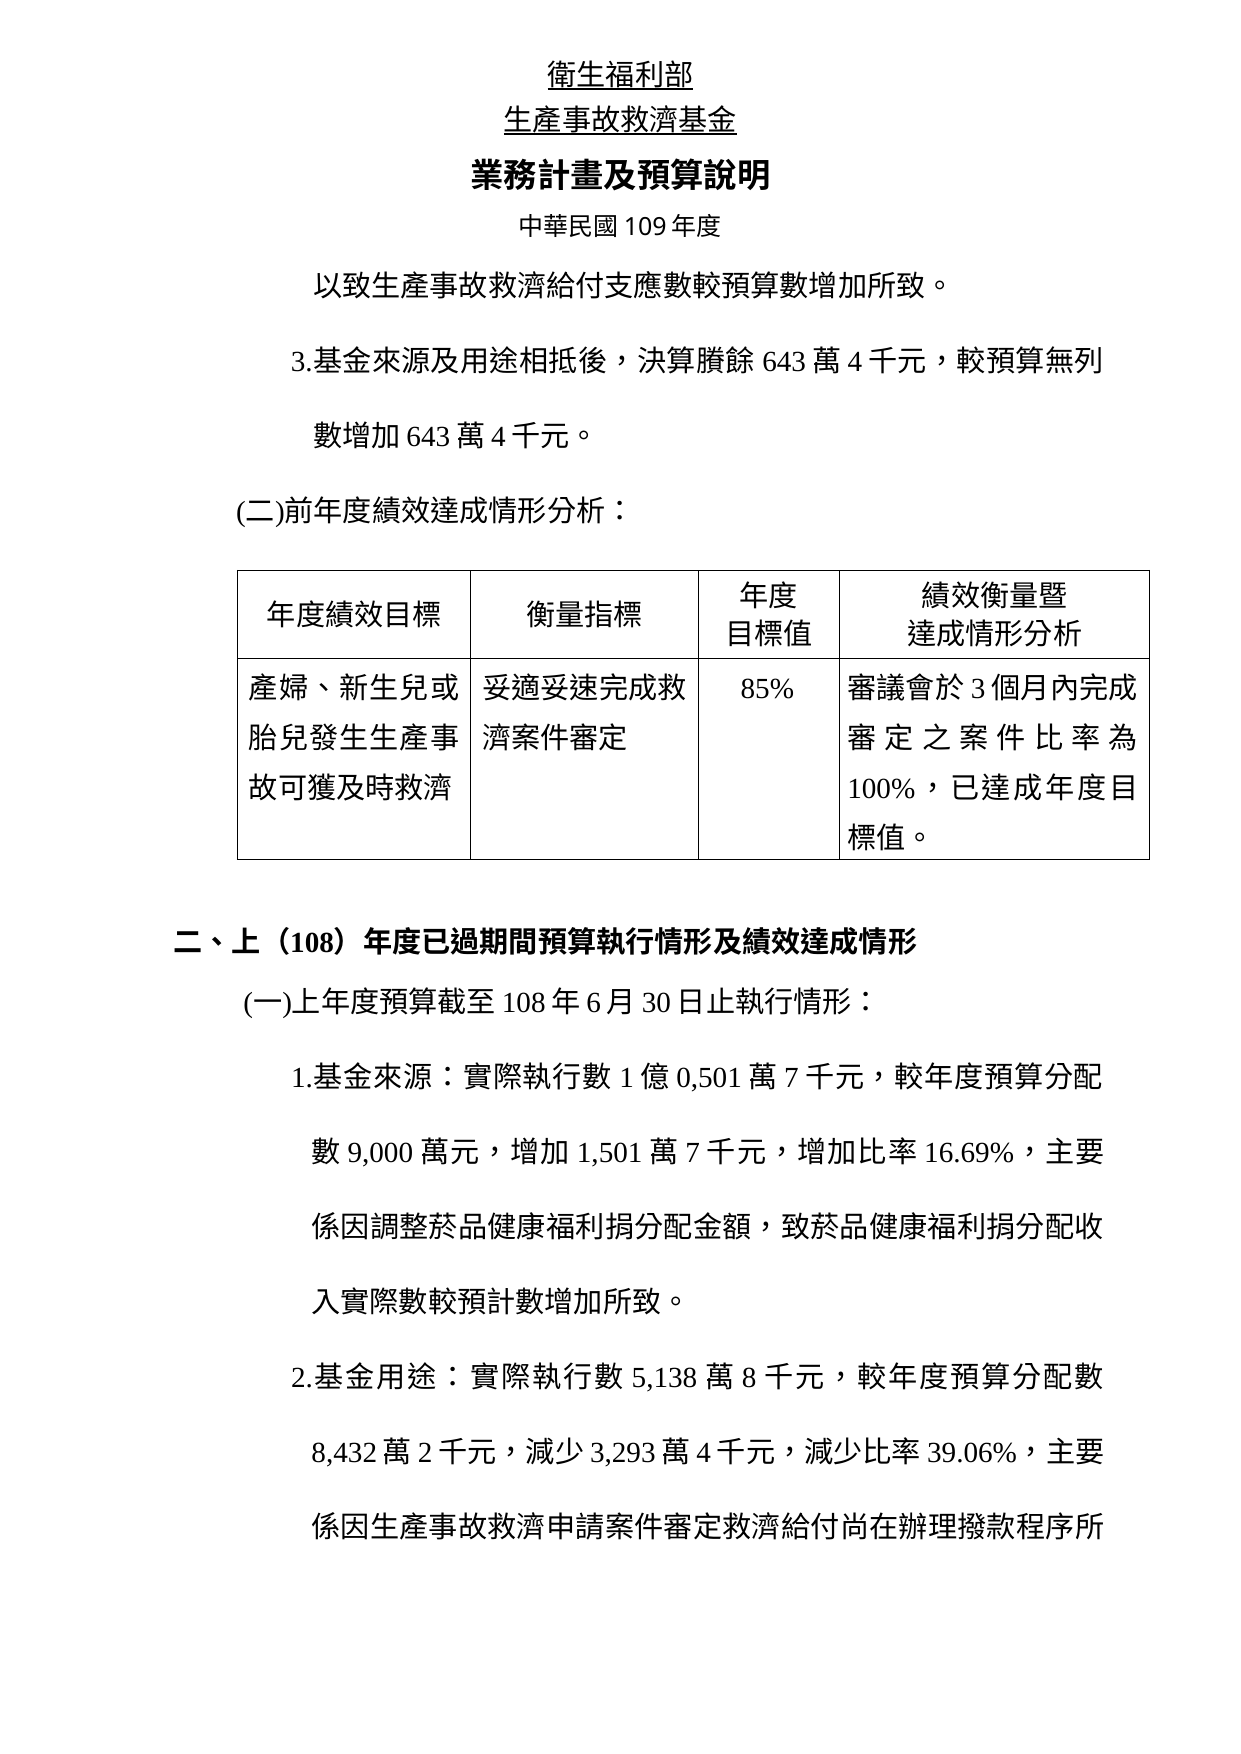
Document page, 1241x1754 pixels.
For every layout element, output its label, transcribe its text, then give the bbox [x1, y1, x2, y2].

table_header 年度績效目標 [238, 571, 470, 658]
table_header 年度 目標值 [699, 571, 839, 658]
list 基金來源及用途相抵後，決算賸餘643萬4千元，較預算無列數增加643萬4千元。 [291, 321, 1104, 471]
table_cell 85% [699, 659, 839, 859]
table_cell 妥適妥速完成救濟案件審定 [471, 659, 698, 859]
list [291, 246, 1104, 321]
table_cell 審議會於3個月內完成審定之案件比率為100%，已達成年度目標值。 [840, 659, 1149, 859]
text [291, 1337, 1104, 1562]
table_header 績效衡量暨 達成情形分析 [840, 571, 1149, 658]
table_header 衡量指標 [471, 571, 698, 658]
text 1.基金來源：實際執行數1億0,501萬7千元，較年度預算分配數9,000萬元，增加1,501萬7千元，增加比率16.69%，主要係因調整菸品健康福利捐分配金額，致菸品健康福利捐分配收入實際數較預計數增加所致。 [291, 1037, 1104, 1337]
text (二)前年度績效達成情形分析： [236, 471, 1104, 546]
text 二、上（108）年度已過期間預算執行情形及績效達成情形 [173, 910, 1104, 962]
table_cell 產婦、新生兒或胎兒發生生產事故可獲及時救濟 [238, 659, 470, 859]
text (一)上年度預算截至108年6月30日止執行情形： [236, 962, 1104, 1037]
